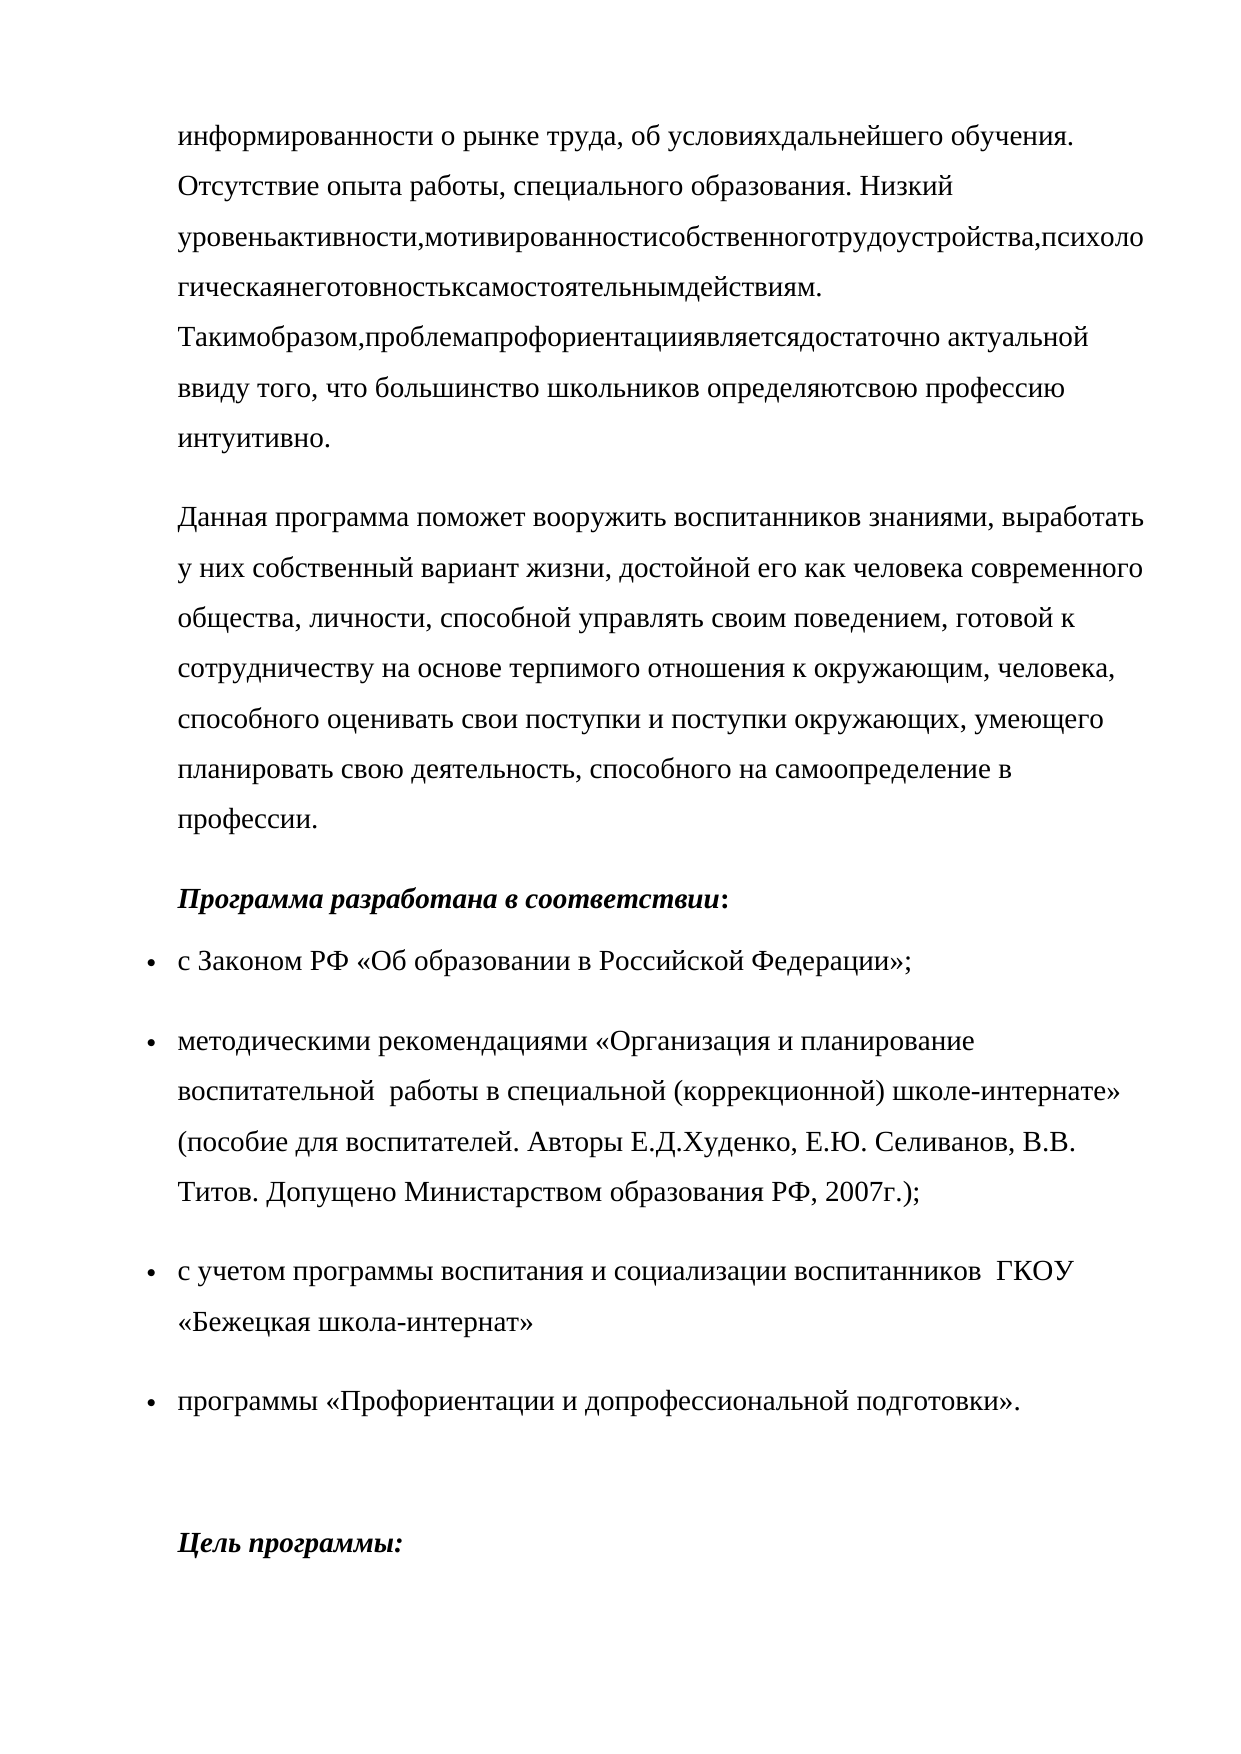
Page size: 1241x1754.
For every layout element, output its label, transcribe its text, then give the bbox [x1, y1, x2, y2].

text Такимобразом,проблемапрофориентацииявляетсядостаточно актуальной ввиду того, что большинство школьников определяютсвою профессию интуитивно. [177, 319, 1152, 453]
list с учетом программы воспитания и социализации воспитанников ГКОУ «Бежецкая школа-интернат» [148, 1253, 1152, 1337]
text Цель программы: [177, 1525, 1152, 1559]
list с Законом РФ «Об образовании в Российской Федерации»; [148, 943, 1152, 977]
list программы «Профориентации и допрофессиональной подготовки». [148, 1383, 1152, 1417]
text уровеньактивности,мотивированностисобственноготрудоустройства,психологическаянеготовностьксамостоятельнымдействиям. [177, 219, 1152, 303]
text Программа разработана в соответствии: [177, 881, 1152, 914]
text Данная программа поможет вооружить воспитанников знаниями, выработать у них собственный вариант жизни, достойной его как человека современного общества, личности, способной управлять своим поведением, готовой к сотрудничеству на основе терпимого отношения к окружающим, человека, способного оценивать свои поступки и поступки окружающих, умеющего планировать свою деятельность, способного на самоопределение в профессии. [177, 499, 1152, 835]
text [177, 118, 1152, 202]
list методическими рекомендациями «Организация и планирование воспитательной работы в специальной (коррекционной) школе-интернате» (пособие для воспитателей. Авторы Е.Д.Худенко, Е.Ю. Селиванов, В.В. Титов. Допущено Министарством образования РФ, 2007г.); [148, 1023, 1152, 1207]
